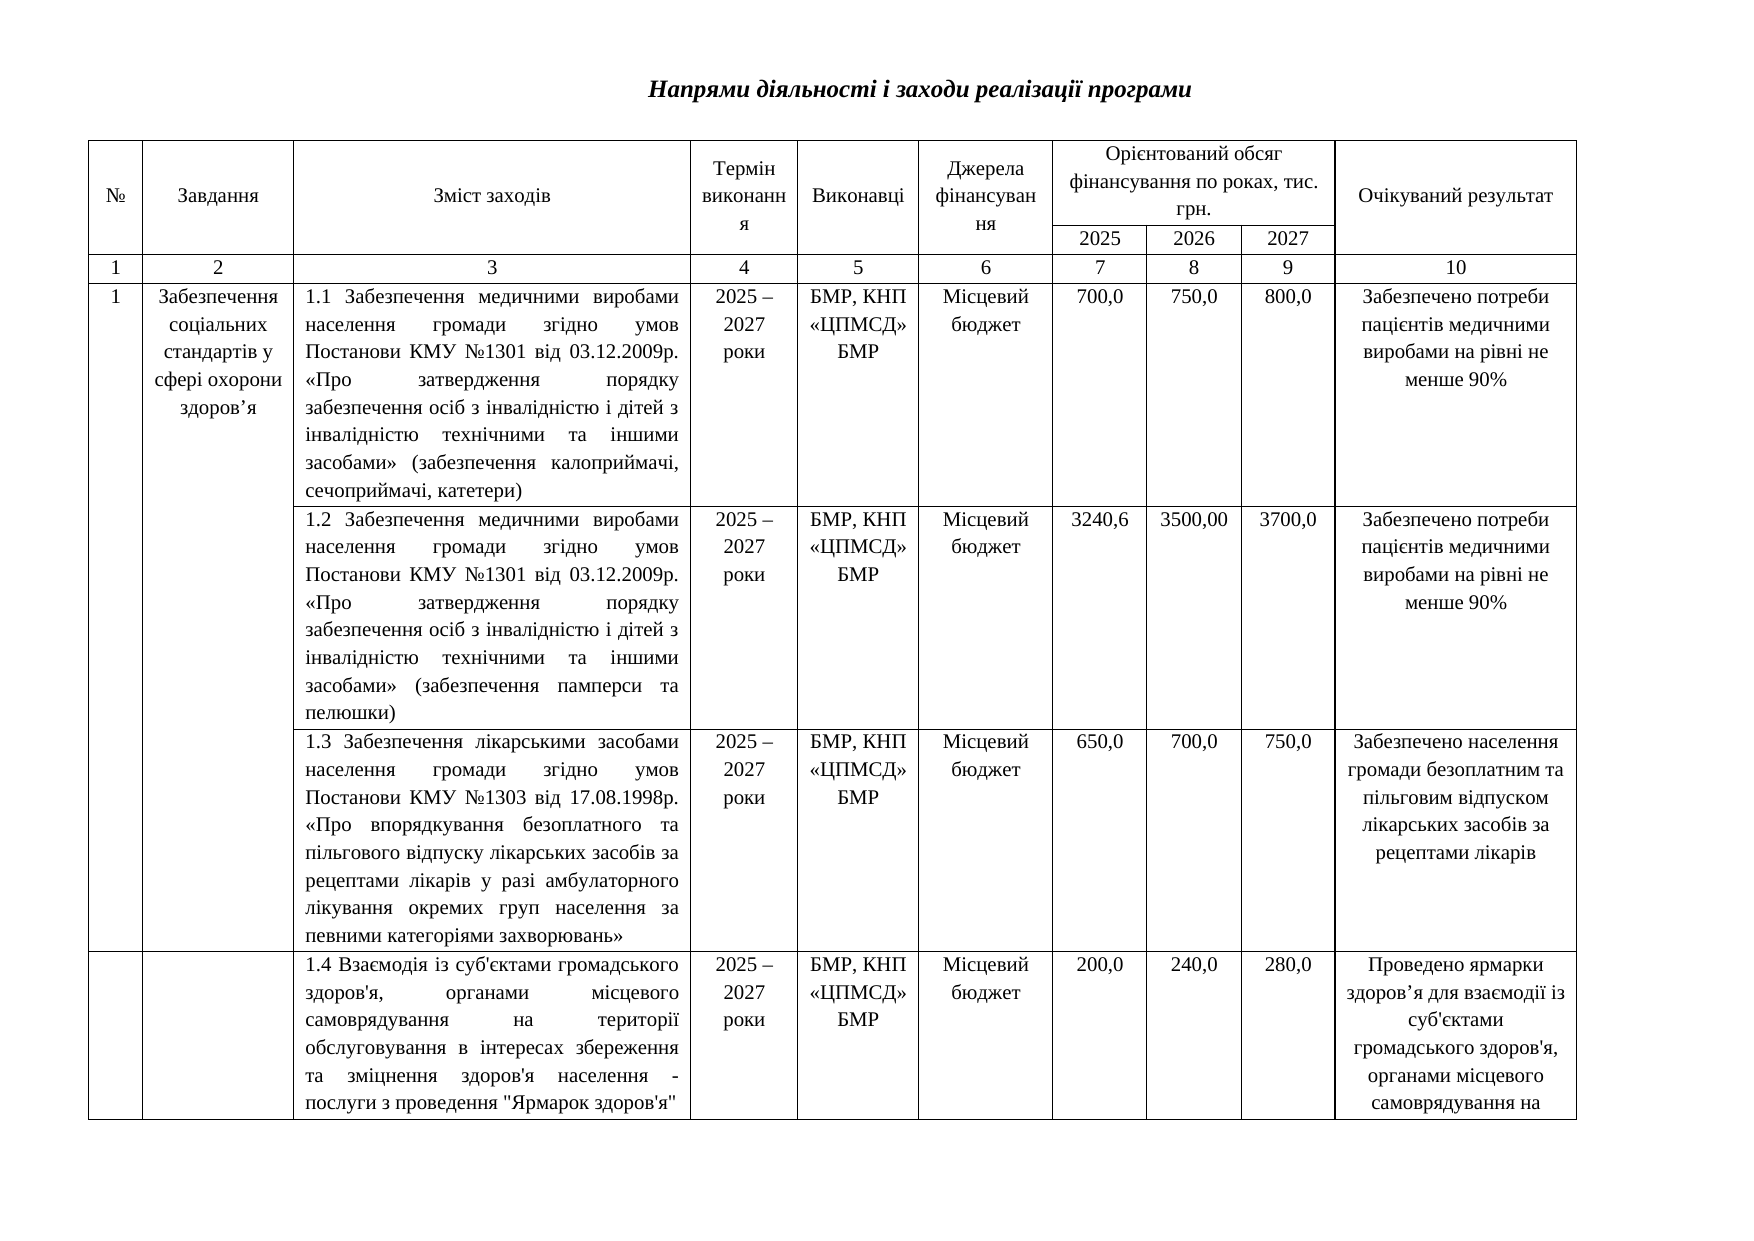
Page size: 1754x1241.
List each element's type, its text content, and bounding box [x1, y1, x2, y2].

table_cell 650,0 [1053, 730, 1146, 951]
table_cell 3500,00 [1147, 507, 1241, 728]
table_cell [89, 952, 142, 1118]
table_header № [89, 141, 142, 254]
table_cell 2025 – 2027 роки [691, 730, 797, 951]
table_cell 2025 – 2027 роки [691, 507, 797, 728]
table_cell 2027 [1242, 226, 1334, 254]
table_cell 3 [294, 255, 690, 283]
table_cell Місцевий бюджет [919, 730, 1052, 951]
table_cell 1 [89, 284, 142, 951]
table_cell 1.3 Забезпечення лікарськими засобами населення громади згідно умов Постанови КМУ №1303 від 17.08.1998р. «Про впорядкування безоплатного та пільгового відпуску лікарських засобів за рецептами лікарів у разі амбулаторного лікування окремих груп населення за певними категоріями захворювань» [294, 730, 690, 951]
table_cell 2025 [1053, 226, 1146, 254]
table_cell Місцевий бюджет [919, 507, 1052, 728]
table_cell БМР, КНП «ЦПМСД» БМР [798, 284, 918, 506]
table_cell 700,0 [1053, 284, 1146, 506]
table_cell 280,0 [1242, 952, 1334, 1118]
table_cell БМР, КНП «ЦПМСД» БМР [798, 507, 918, 728]
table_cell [1336, 952, 1576, 1118]
table_cell Місцевий бюджет [919, 952, 1052, 1118]
table_cell 6 [919, 255, 1052, 283]
table_cell 1.2 Забезпечення медичними виробами населення громади згідно умов Постанови КМУ №1301 від 03.12.2009р. «Про затвердження порядку забезпечення осіб з інвалідністю і дітей з інвалідністю технічними та іншими засобами» (забезпечення памперси та пелюшки) [294, 507, 690, 728]
table_cell 1 [89, 255, 142, 283]
table_cell 2025 – 2027 роки [691, 952, 797, 1118]
table_cell 4 [691, 255, 797, 283]
table_cell 2025 – 2027 роки [691, 284, 797, 506]
table_cell 3700,0 [1242, 507, 1334, 728]
table_header Виконавці [798, 141, 918, 254]
table_cell Забезпечено потреби пацієнтів медичними виробами на рівні не менше 90% [1336, 284, 1576, 506]
table_cell 1.1 Забезпечення медичними виробами населення громади згідно умов Постанови КМУ №1301 від 03.12.2009р. «Про затвердження порядку забезпечення осіб з інвалідністю і дітей з інвалідністю технічними та іншими засобами» (забезпечення калоприймачі, сечоприймачі, катетери) [294, 284, 690, 506]
table_cell 5 [798, 255, 918, 283]
table_cell 700,0 [1147, 730, 1241, 951]
table_header Термін виконання [691, 141, 797, 254]
table_cell 750,0 [1147, 284, 1241, 506]
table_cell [294, 952, 690, 1118]
table_header Орієнтований обсяг фінансування по роках, тис. грн. [1053, 141, 1334, 224]
table_cell Забезпечено потреби пацієнтів медичними виробами на рівні не менше 90% [1336, 507, 1576, 728]
table_cell Забезпечення соціальних стандартів у сфері охорони здоров’я [143, 284, 293, 951]
table_header Очікуваний результат [1336, 141, 1576, 254]
table_cell 7 [1053, 255, 1146, 283]
text Напрями діяльності і заходи реалізації програми [177, 74, 1665, 103]
table_cell 200,0 [1053, 952, 1146, 1118]
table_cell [798, 952, 918, 1118]
table_cell 800,0 [1242, 284, 1334, 506]
table_cell Місцевий бюджет [919, 284, 1052, 506]
table_cell БМР, КНП «ЦПМСД» БМР [798, 730, 918, 951]
table_cell 240,0 [1147, 952, 1241, 1118]
table_header Зміст заходів [294, 141, 690, 254]
table_cell 2026 [1147, 226, 1241, 254]
table_cell [143, 952, 293, 1118]
table_cell 9 [1242, 255, 1334, 283]
table_cell 8 [1147, 255, 1241, 283]
table_cell 10 [1336, 255, 1576, 283]
table_cell Забезпечено населення громади безоплатним та пільговим відпуском лікарських засобів за рецептами лікарів [1336, 730, 1576, 951]
table_header Джерела фінансування [919, 141, 1052, 254]
table_cell 3240,6 [1053, 507, 1146, 728]
table_cell 750,0 [1242, 730, 1334, 951]
table_cell 2 [143, 255, 293, 283]
table_header Завдання [143, 141, 293, 254]
